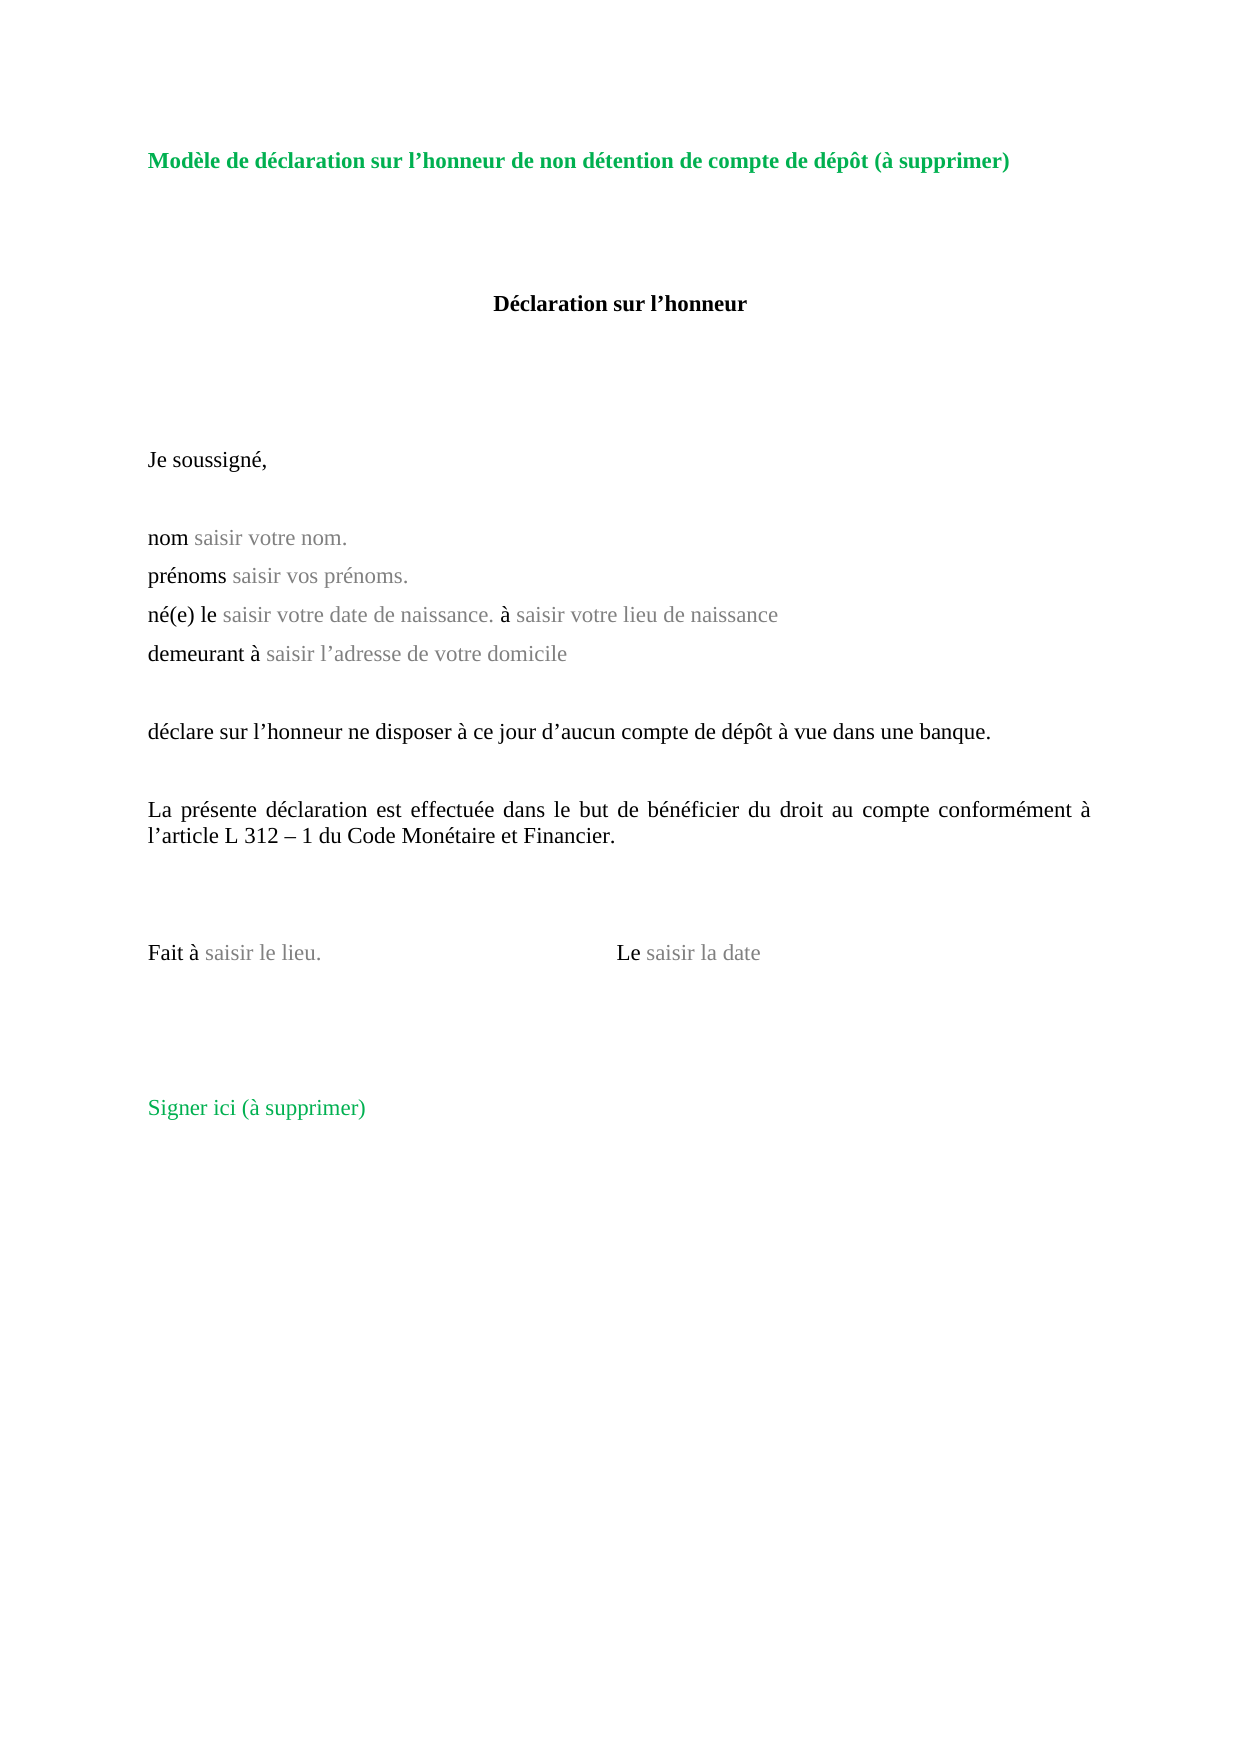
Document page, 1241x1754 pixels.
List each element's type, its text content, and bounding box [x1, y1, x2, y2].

text Modèle de déclaration sur l’honneur de non détention de compte de dépôt (à supprimer) [148, 148, 1093, 174]
text Je soussigné, [148, 446, 1093, 472]
text prénoms [148, 562, 1093, 589]
text Fait à Le [148, 938, 1093, 965]
text Signer ici (à supprimer) [148, 1094, 1093, 1120]
text déclare sur l’honneur ne disposer à ce jour d’aucun compte de dépôt à vue dans une banque. [148, 718, 1093, 744]
text né(e) le à [148, 601, 1093, 628]
text La présente déclaration est effectuée dans le but de bénéficier du droit au compte conformément à l’article L 312 – 1 du Code Monétaire et Financier. [148, 796, 1093, 848]
text demeurant à [148, 640, 1093, 667]
text nom [148, 524, 1093, 550]
title Déclaration sur l’honneur [148, 291, 1093, 317]
